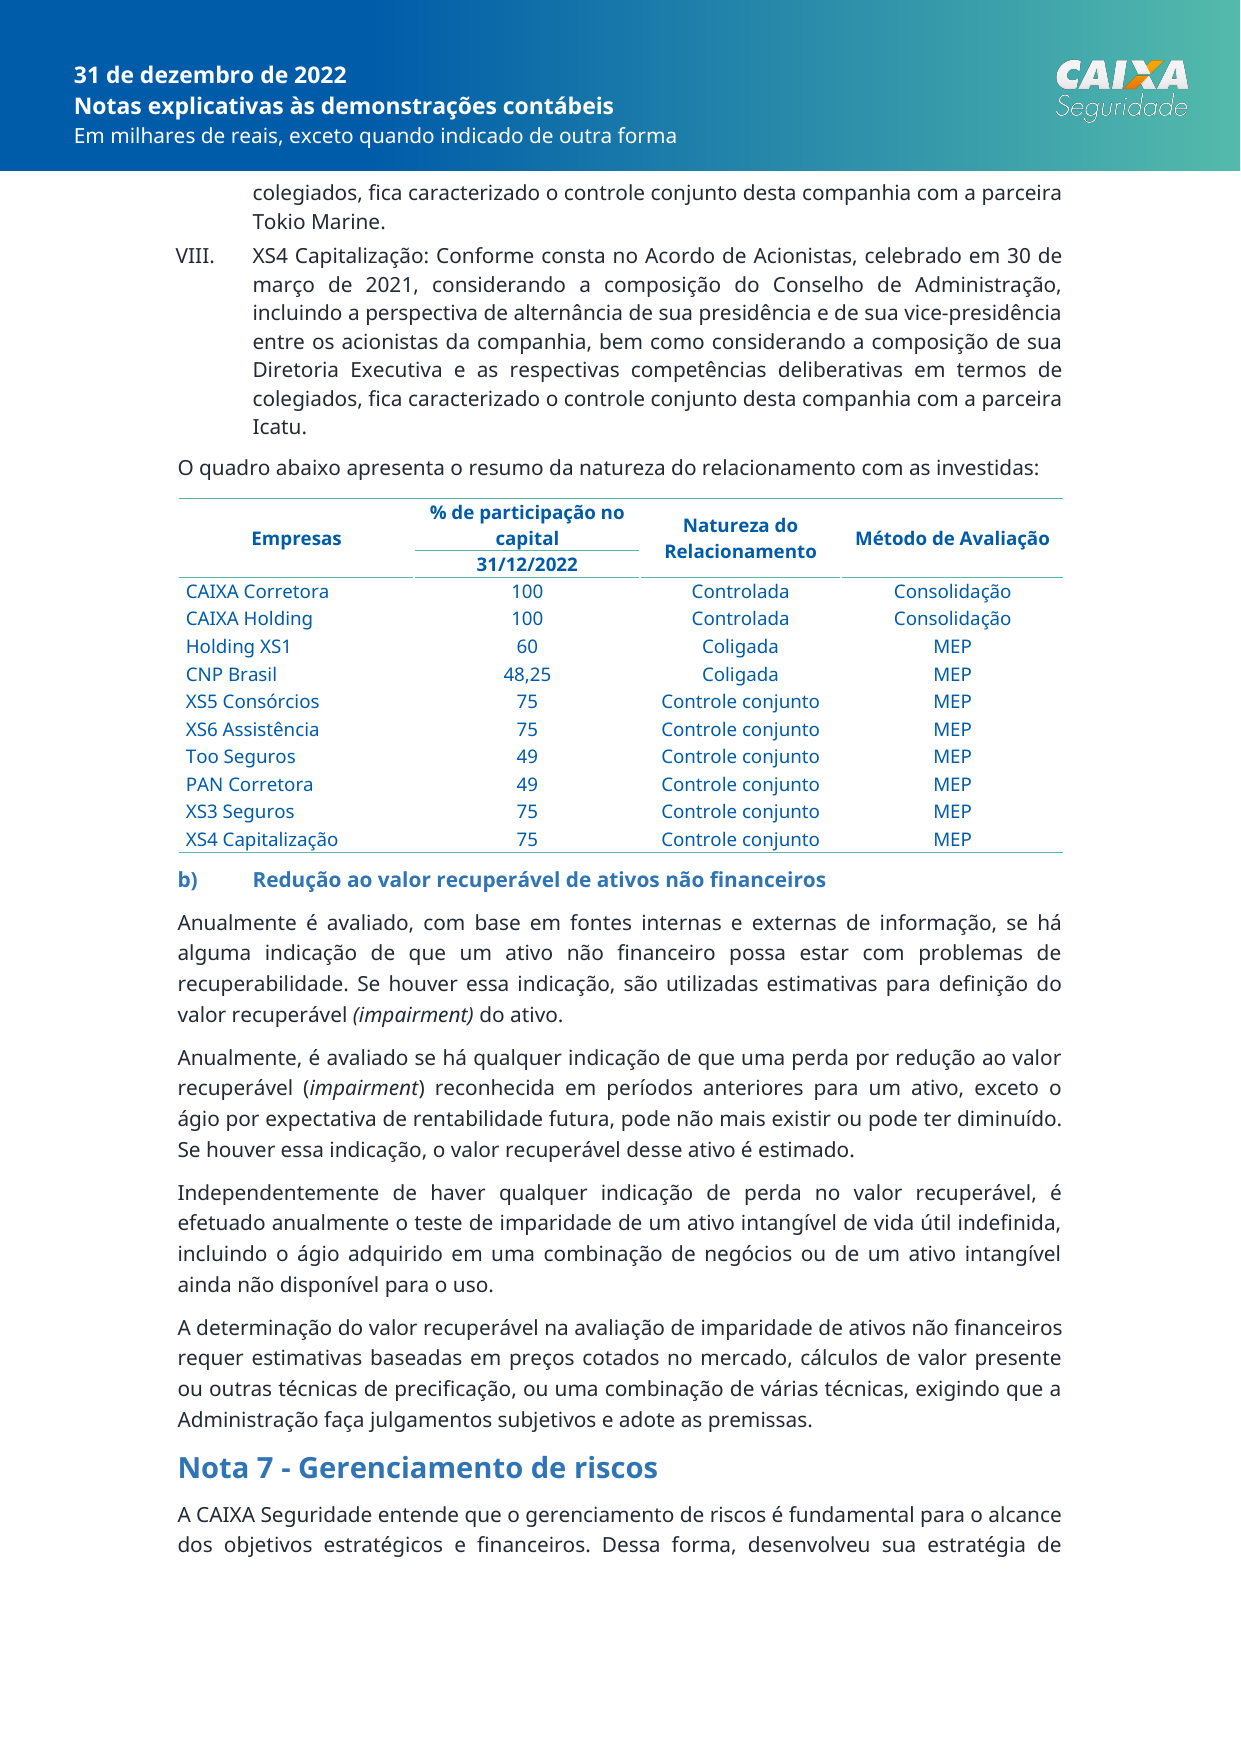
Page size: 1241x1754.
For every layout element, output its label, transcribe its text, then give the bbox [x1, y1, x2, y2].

table_cell Controlada [641, 578, 840, 603]
table_cell PAN Corretora [179, 771, 413, 797]
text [177, 1500, 1063, 1559]
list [215, 178, 1063, 235]
table_cell MEP [842, 826, 1063, 852]
list Redução ao valor recuperável de ativos não financeiros [177, 866, 1063, 894]
table_cell Consolidação [842, 606, 1063, 631]
text Independentemente de haver qualquer indicação de perda no valor recuperável, é efetuado anualmente o teste de imparidade de um ativo intangível de vida útil indefinida, incluindo o ágio adquirido em uma combinação de negócios ou de um ativo intangível ainda não disponível para o uso. [177, 1178, 1063, 1298]
table_cell Controle conjunto [641, 826, 840, 852]
table_cell 75 [415, 826, 639, 852]
table_cell Too Seguros [179, 744, 413, 769]
text Nota 7 - Gerenciamento de riscos [177, 1448, 1063, 1487]
table_cell 48,25 [415, 661, 639, 686]
table_cell Controle conjunto [641, 744, 840, 769]
text O quadro abaixo apresenta o resumo da natureza do relacionamento com as investidas: [177, 453, 1063, 482]
table_cell Controle conjunto [641, 689, 840, 714]
table_cell Controle conjunto [641, 716, 840, 742]
table_cell MEP [842, 799, 1063, 824]
table_cell Holding XS1 [179, 633, 413, 659]
table_cell Controlada [641, 606, 840, 631]
table_cell MEP [842, 744, 1063, 769]
table_cell 100 [415, 606, 639, 631]
text A determinação do valor recuperável na avaliação de imparidade de ativos não financeiros requer estimativas baseadas em preços cotados no mercado, cálculos de valor presente ou outras técnicas de precificação, ou uma combinação de várias técnicas, exigindo que a Administração faça julgamentos subjetivos e adote as premissas. [177, 1313, 1063, 1433]
table_cell MEP [842, 689, 1063, 714]
table_cell MEP [842, 771, 1063, 797]
table_cell CAIXA Holding [179, 606, 413, 631]
table_cell CAIXA Corretora [179, 578, 413, 603]
table_cell 49 [415, 771, 639, 797]
table_cell 75 [415, 799, 639, 824]
table_cell Controle conjunto [641, 771, 840, 797]
table_cell 75 [415, 689, 639, 714]
table_header Natureza do Relacionamento [641, 499, 840, 577]
text Anualmente, é avaliado se há qualquer indicação de que uma perda por redução ao valor recuperável (impairment) reconhecida em períodos anteriores para um ativo, exceto o ágio por expectativa de rentabilidade futura, pode não mais existir ou pode ter diminuído. Se houver essa indicação, o valor recuperável desse ativo é estimado. [177, 1043, 1063, 1163]
table_header Método de Avaliação [842, 499, 1063, 577]
table_cell CNP Brasil [179, 661, 413, 686]
table_cell Coligada [641, 661, 840, 686]
table_header % de participação no capital [415, 499, 639, 550]
table_cell 100 [415, 578, 639, 603]
table_cell XS5 Consórcios [179, 689, 413, 714]
table_cell XS4 Capitalização [179, 826, 413, 852]
table_cell MEP [842, 633, 1063, 659]
table_header Empresas [179, 499, 413, 577]
table_cell 75 [415, 716, 639, 742]
text Anualmente é avaliado, com base em fontes internas e externas de informação, se há alguma indicação de que um ativo não financeiro possa estar com problemas de recuperabilidade. Se houver essa indicação, são utilizadas estimativas para definição do valor recuperável (impairment) do ativo. [177, 908, 1063, 1028]
table_cell Controle conjunto [641, 799, 840, 824]
table_cell MEP [842, 716, 1063, 742]
table_cell XS3 Seguros [179, 799, 413, 824]
table_cell 31/12/2022 [415, 551, 639, 577]
table_cell Coligada [641, 633, 840, 659]
table_cell MEP [842, 661, 1063, 686]
table_cell Consolidação [842, 578, 1063, 603]
table_cell 49 [415, 744, 639, 769]
table_cell XS6 Assistência [179, 716, 413, 742]
table_cell 60 [415, 633, 639, 659]
picture [1054, 59, 1190, 124]
list XS4 Capitalização: Conforme consta no Acordo de Acionistas, celebrado em 30 de março de 2021, considerando a composição do Conselho de Administração, incluindo a perspectiva de alternância de sua presidência e de sua vice-presidência entre os acionistas da companhia, bem como considerando a composição de sua Diretoria Executiva e as respectivas competências deliberativas em termos de colegiados, fica caracterizado o controle conjunto desta companhia com a parceira Icatu. [215, 242, 1063, 441]
